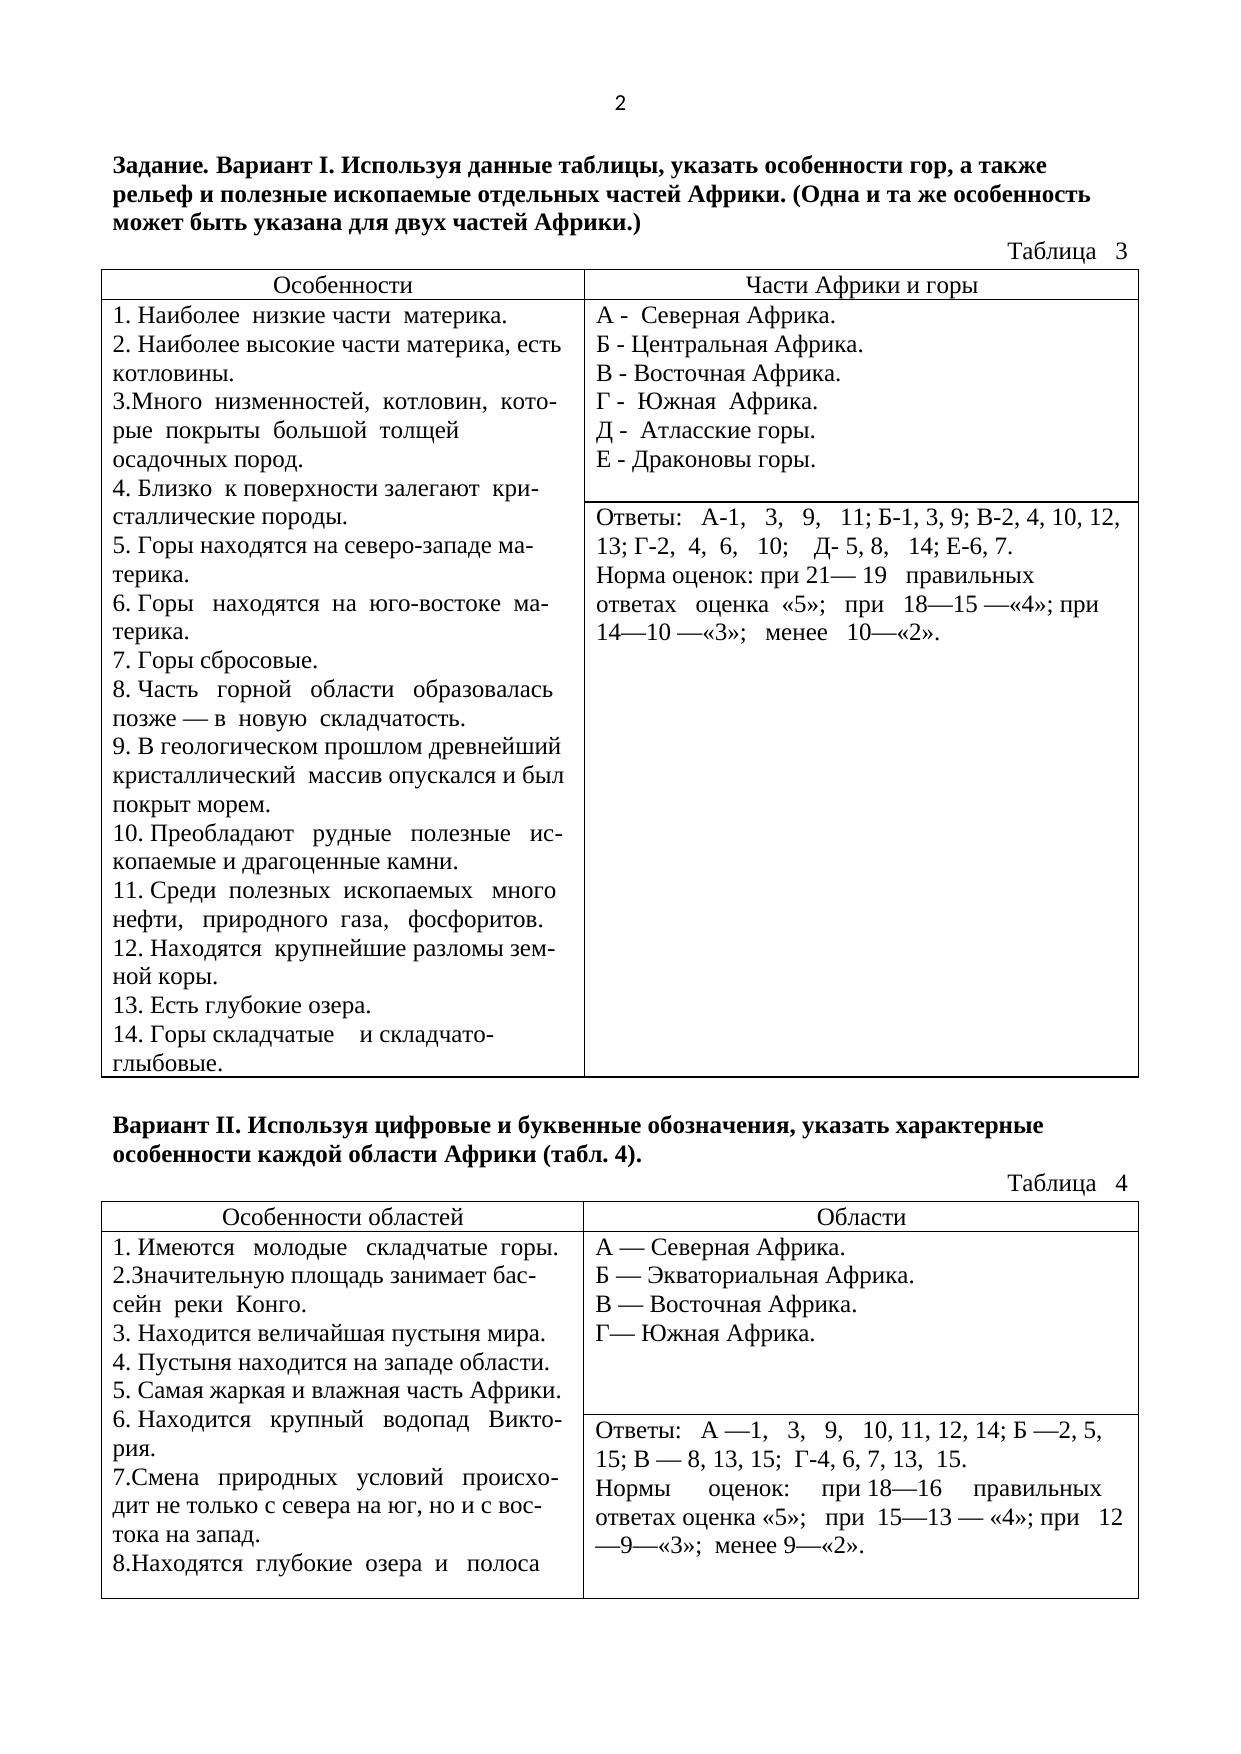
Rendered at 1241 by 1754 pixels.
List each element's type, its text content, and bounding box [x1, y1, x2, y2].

table_cell Ответы: А-1, 3, 9, 11; Б-1, 3, 9; В-2, 4, 10, 12, 13; Г-2, 4, 6, 10; Д- 5, 8, 14; Е-6, 7. Норма оценок: при 21— 19 правильных ответах оценка «5»; при 18—15 —«4»; при 14—10 —«3»; менее 10—«2». [585, 503, 1138, 1076]
table_header Области [584, 1202, 1138, 1231]
table_cell А - Северная Африка. Б - Центральная Африка. В - Восточная Африка. Г - Южная Африка. Д - Атласские горы. Е - Драконовы горы. [585, 300, 1138, 501]
text Таблица 4 [112, 1168, 1128, 1197]
text Задание. Вариант I. Используя данные таблицы, указать особенности гор, а также рельеф и полезные ископаемые отдельных частей Африки. (Одна и та же особенность может быть указана для двух частей Африки.) [112, 150, 1128, 236]
table_header Особенности областей [102, 1202, 583, 1231]
text Таблица 3 [112, 236, 1128, 265]
table_cell 1. Наиболее низкие части материка. 2. Наиболее высокие части материка, есть котловины. 3.Много низменностей, котловин, которые покрыты большой толщей осадочных пород. 4. Близко к поверхности залегают кристаллические породы. 5. Горы находятся на северо-западе материка. 6. Горы находятся на юго-востоке материка. 7. Горы сбросовые. 8. Часть горной области образовалась позже — в новую складчатость. 9. В геологическом прошлом древнейший кристаллический массив опускался и был покрыт морем. 10. Преобладают рудные полезные ископаемые и драгоценные камни. 11. Среди полезных ископаемых много нефти, природного газа, фосфоритов. 12. Находятся крупнейшие разломы земной коры. 13. Есть глубокие озера. 14. Горы складчатые и складчато-глыбовые. [102, 300, 584, 1076]
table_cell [584, 1415, 1138, 1598]
table_cell А — Северная Африка. Б — Экваториальная Африка. В — Восточная Африка. Г— Южная Африка. [584, 1232, 1138, 1414]
text Вариант II. Используя цифровые и буквенные обозначения, указать характерные особенности каждой области Африки (табл. 4). [112, 1110, 1128, 1168]
table_header Особенности [102, 270, 584, 299]
table_cell 1. Имеются молодые складчатые горы. 2.Значительную площадь занимает бассейн реки Конго. 3. Находится величайшая пустыня мира. 4. Пустыня находится на западе области. 5. Самая жаркая и влажная часть Африки. 6. Находится крупный водопад Виктория. 7.Смена природных условий происходит не только с севера на юг, но и с востока на запад. 8.Находятся глубокие озера и полоса разломов. 9. Отмечена самая высокая температура на Земле. 10. Часто встречаются вади. 11. Климат тропических пустынь и средиземноморский. 12. Кристаллические породы древнейшего участка земной коры покрыты мощной толщей осадочных пород. 13. Кристаллические породы близко подходят к поверхности земли. 14. Среди полезных ископаемых преобладают нерудные. 15.Среди полезных ископаемых преобладают рудные, драгоценные камни. [102, 1232, 583, 1598]
table_header Части Африки и горы [585, 270, 1138, 299]
